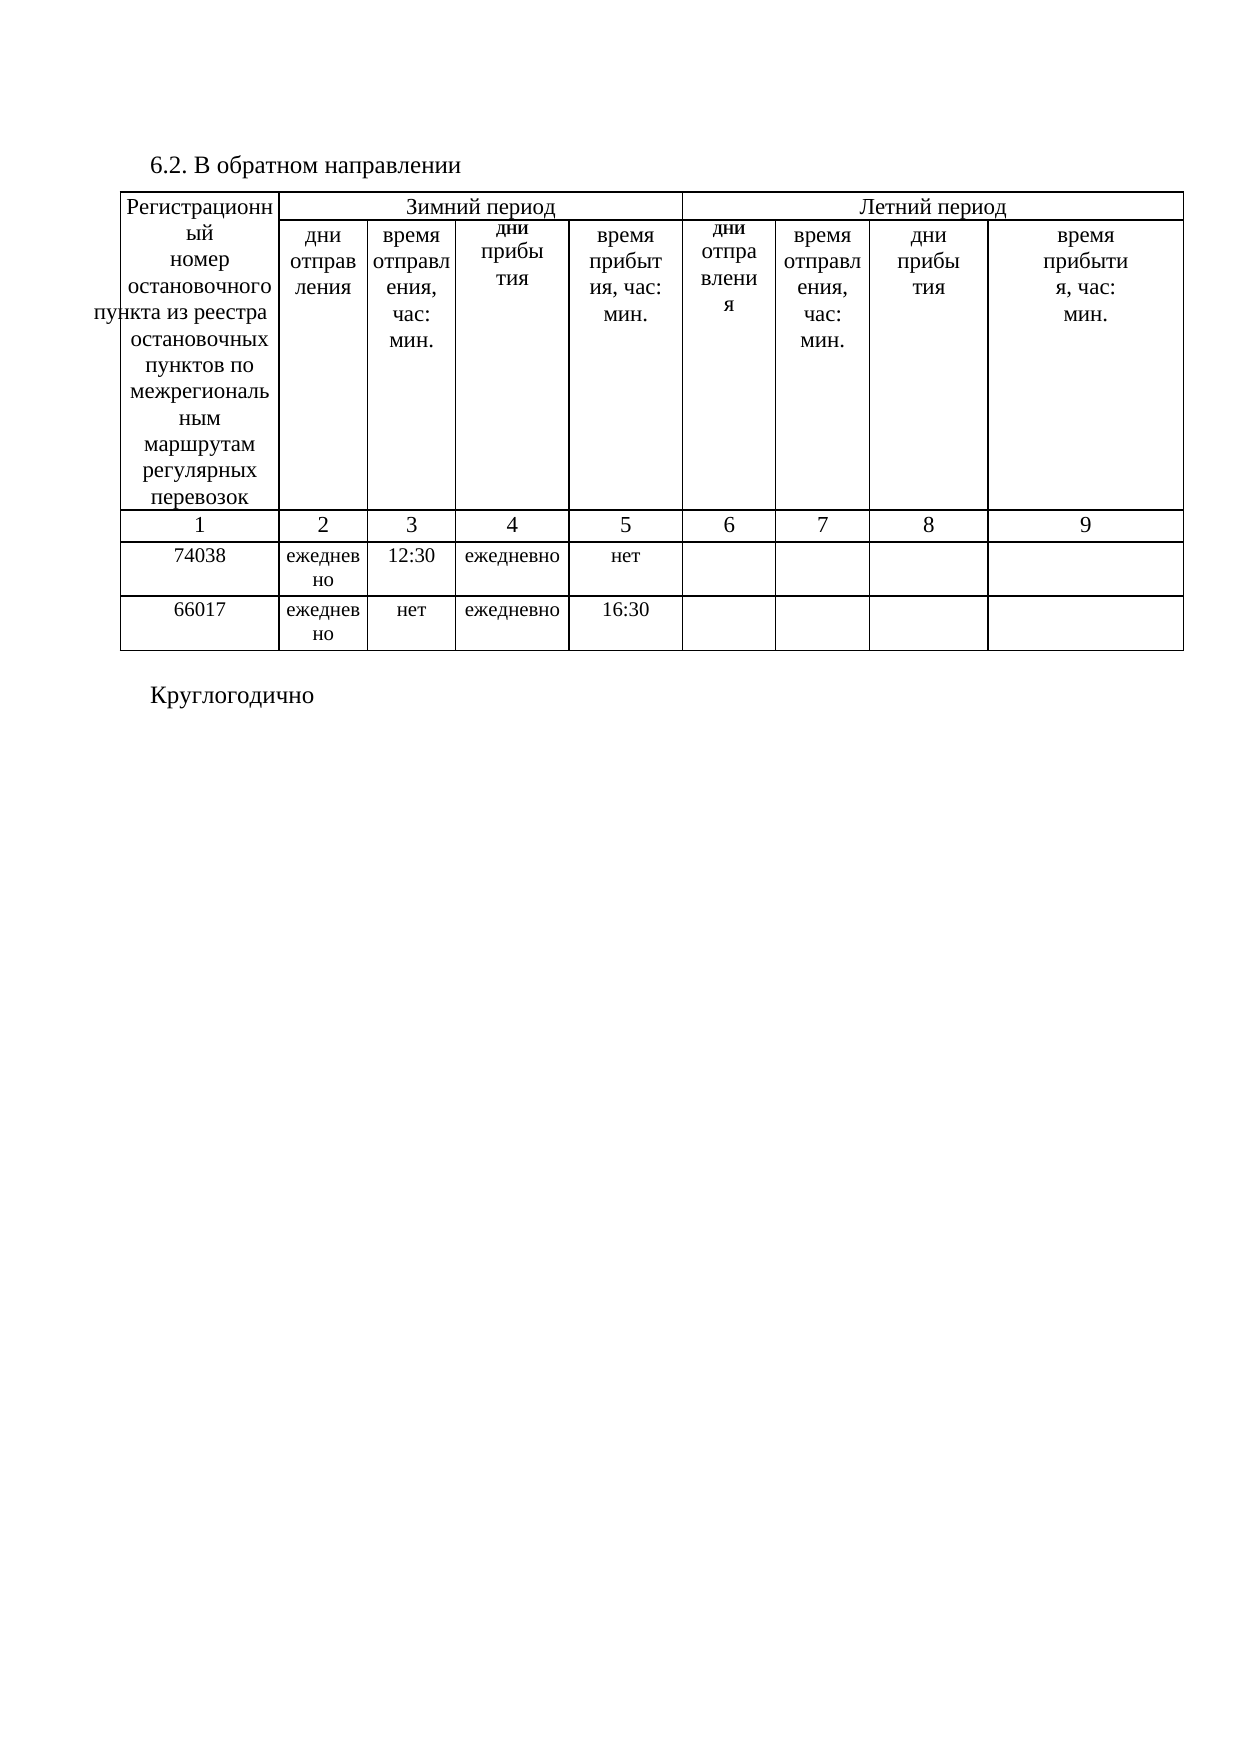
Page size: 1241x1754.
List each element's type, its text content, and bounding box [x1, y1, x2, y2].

table_cell ежедневно [280, 597, 367, 650]
table_cell [989, 543, 1183, 595]
table_cell 12:30 [368, 543, 455, 595]
table_cell время отправл ения, час: мин. [776, 221, 869, 509]
table_cell ежедневно [280, 543, 367, 595]
table_cell [989, 597, 1183, 650]
table_cell 1 [121, 511, 278, 541]
table_cell нет [368, 597, 455, 650]
table_cell нет [570, 543, 682, 595]
table_cell 7 [776, 511, 869, 541]
table_cell дни прибы тия [870, 221, 987, 509]
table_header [121, 193, 278, 509]
text Круглогодично [150, 680, 1090, 709]
table_cell время прибыт ия, час: мин. [570, 221, 682, 509]
table_cell ДНИ прибы тия [456, 221, 568, 509]
table_cell [870, 597, 987, 650]
table_cell [870, 543, 987, 595]
table_cell ежедневно [456, 543, 568, 595]
text 6.2. В обратном направлении [150, 150, 1090, 179]
table_cell 8 [870, 511, 987, 541]
table_cell [776, 597, 869, 650]
table_cell 5 [570, 511, 682, 541]
table_cell ежедневно [456, 597, 568, 650]
table_cell 74038 [121, 543, 278, 595]
table_cell [776, 543, 869, 595]
table_cell ДНИ отпра влени я [683, 221, 775, 509]
table_cell [683, 597, 775, 650]
table_cell дни отправ ления [280, 221, 367, 509]
table_cell 9 [989, 511, 1183, 541]
table_cell 16:30 [570, 597, 682, 650]
table_cell 6 [683, 511, 775, 541]
table_cell 2 [280, 511, 367, 541]
table_cell время отправл ения, час: мин. [368, 221, 455, 509]
table_header Зимний период [280, 193, 682, 219]
table_cell [683, 543, 775, 595]
table_cell время прибыти я, час: мин. [989, 221, 1183, 509]
table_cell 66017 [121, 597, 278, 650]
table_cell 3 [368, 511, 455, 541]
table_cell 4 [456, 511, 568, 541]
table_header Летний период [683, 193, 1183, 219]
